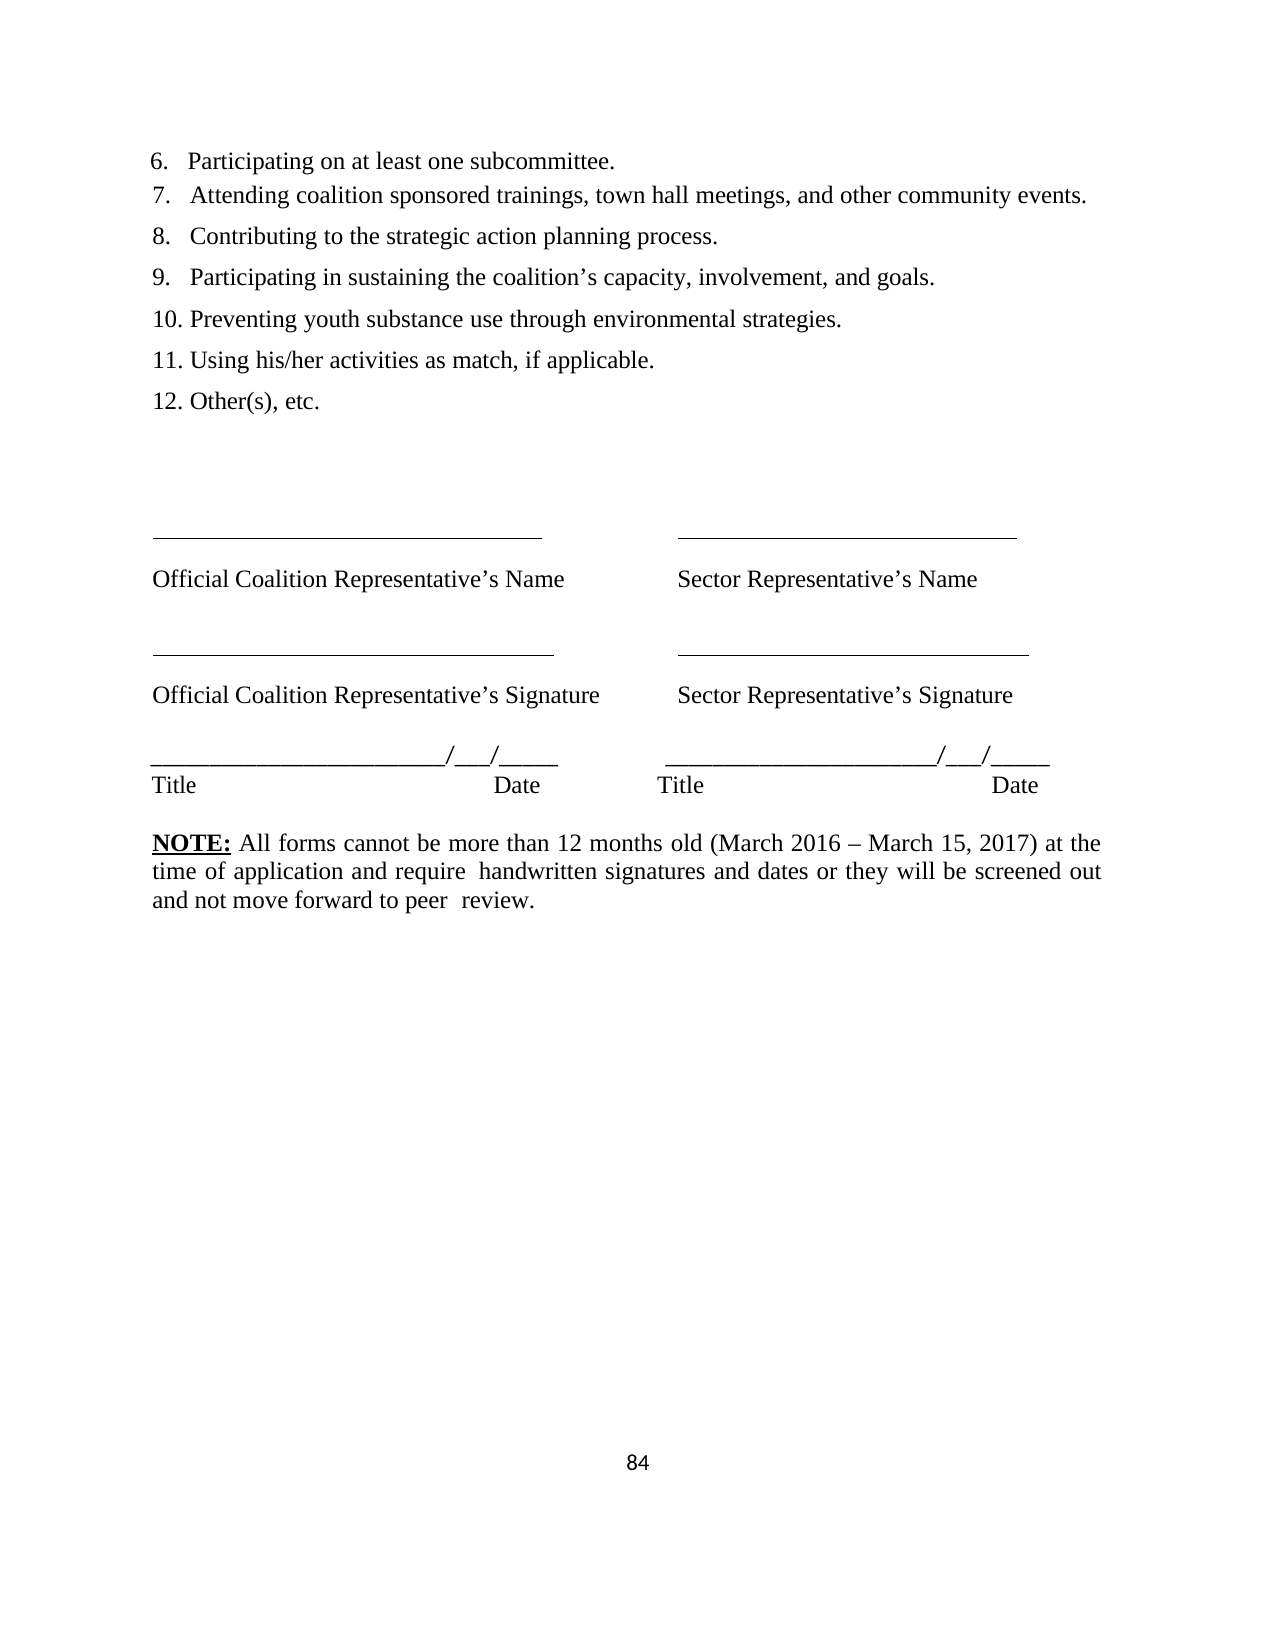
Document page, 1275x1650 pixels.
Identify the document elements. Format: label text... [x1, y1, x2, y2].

list Using his/her activities as match, if applicable. [152, 345, 1135, 374]
list Preventing youth substance use through environmental strategies. [152, 304, 1135, 332]
list Participating on at least one subcommittee. [150, 146, 1135, 174]
text NOTE: All forms cannot be more than 12 months old (March 2016 – March 15, 2017) at the time of application and require handwritten signatures and dates or they will be screened out and not move forward to peer review. [152, 828, 1102, 914]
list Attending coalition sponsored trainings, town hall meetings, and other community events. [152, 180, 1135, 209]
list Participating in sustaining the coalition’s capacity, involvement, and goals. [152, 262, 1135, 291]
text Official Coalition Representative’s Name Sector Representative’s Name [152, 566, 1135, 593]
text Title Date Title Date [139, 770, 1135, 799]
list Contributing to the strategic action planning process. [152, 221, 1135, 250]
list Other(s), etc. [152, 386, 1135, 415]
text _________________________/___/_____ _______________________/___/_____ [139, 740, 1135, 770]
text Official Coalition Representative’s Signature Sector Representative’s Signature [152, 682, 1135, 709]
